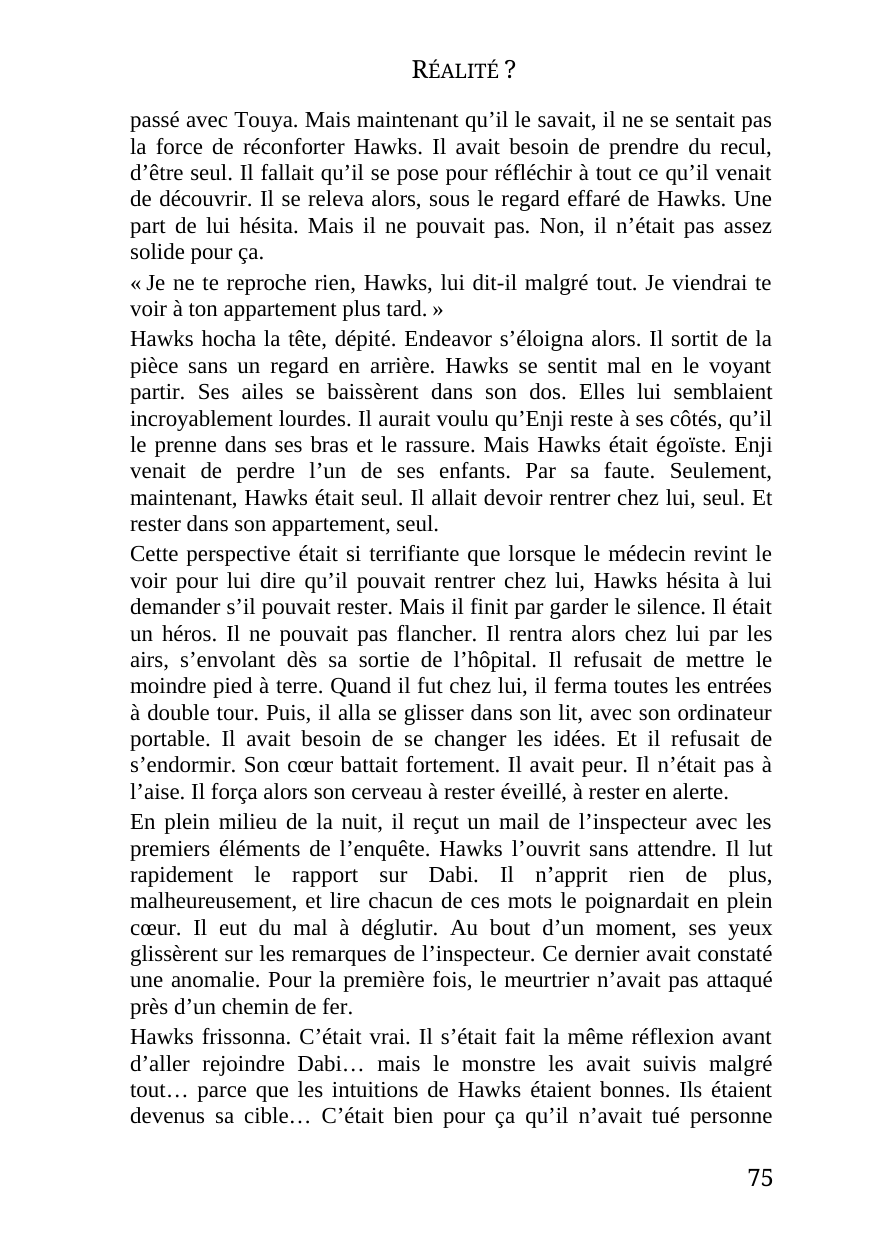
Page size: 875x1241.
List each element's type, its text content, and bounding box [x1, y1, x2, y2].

text Hawks hocha la tête, dépité. Endeavor s’éloigna alors. Il sortit de la pièce sans un regard en arrière. Hawks se sentit mal en le voyant partir. Ses ailes se baissèrent dans son dos. Elles lui semblaient incroyablement lourdes. Il aurait voulu qu’Enji reste à ses côtés, qu’il le prenne dans ses bras et le rassure. Mais Hawks était égoïste. Enji venait de perdre l’un de ses enfants. Par sa faute. Seulement, maintenant, Hawks était seul. Il allait devoir rentrer chez lui, seul. Et rester dans son appartement, seul. [130, 326, 774, 536]
text En plein milieu de la nuit, il reçut un mail de l’inspecteur avec les premiers éléments de l’enquête. Hawks l’ouvrit sans attendre. Il lut rapidement le rapport sur Dabi. Il n’apprit rien de plus, malheureusement, et lire chacun de ces mots le poignardait en plein cœur. Il eut du mal à déglutir. Au bout d’un moment, ses yeux glissèrent sur les remarques de l’inspecteur. Ce dernier avait constaté une anomalie. Pour la première fois, le meurtrier n’avait pas attaqué près d’un chemin de fer. [130, 808, 774, 1019]
text Cette perspective était si terrifiante que lorsque le médecin revint le voir pour lui dire qu’il pouvait rentrer chez lui, Hawks hésita à lui demander s’il pouvait rester. Mais il finit par garder le silence. Il était un héros. Il ne pouvait pas flancher. Il rentra alors chez lui par les airs, s’envolant dès sa sortie de l’hôpital. Il refusait de mettre le moindre pied à terre. Quand il fut chez lui, il ferma toutes les entrées à double tour. Puis, il alla se glisser dans son lit, avec son ordinateur portable. Il avait besoin de se changer les idées. Et il refusait de s’endormir. Son cœur battait fortement. Il avait peur. Il n’était pas à l’aise. Il força alors son cerveau à rester éveillé, à rester en alerte. [130, 541, 774, 804]
text « Je ne te reproche rien, Hawks, lui dit-il malgré tout. Je viendrai te voir à ton appartement plus tard. » [130, 269, 774, 321]
